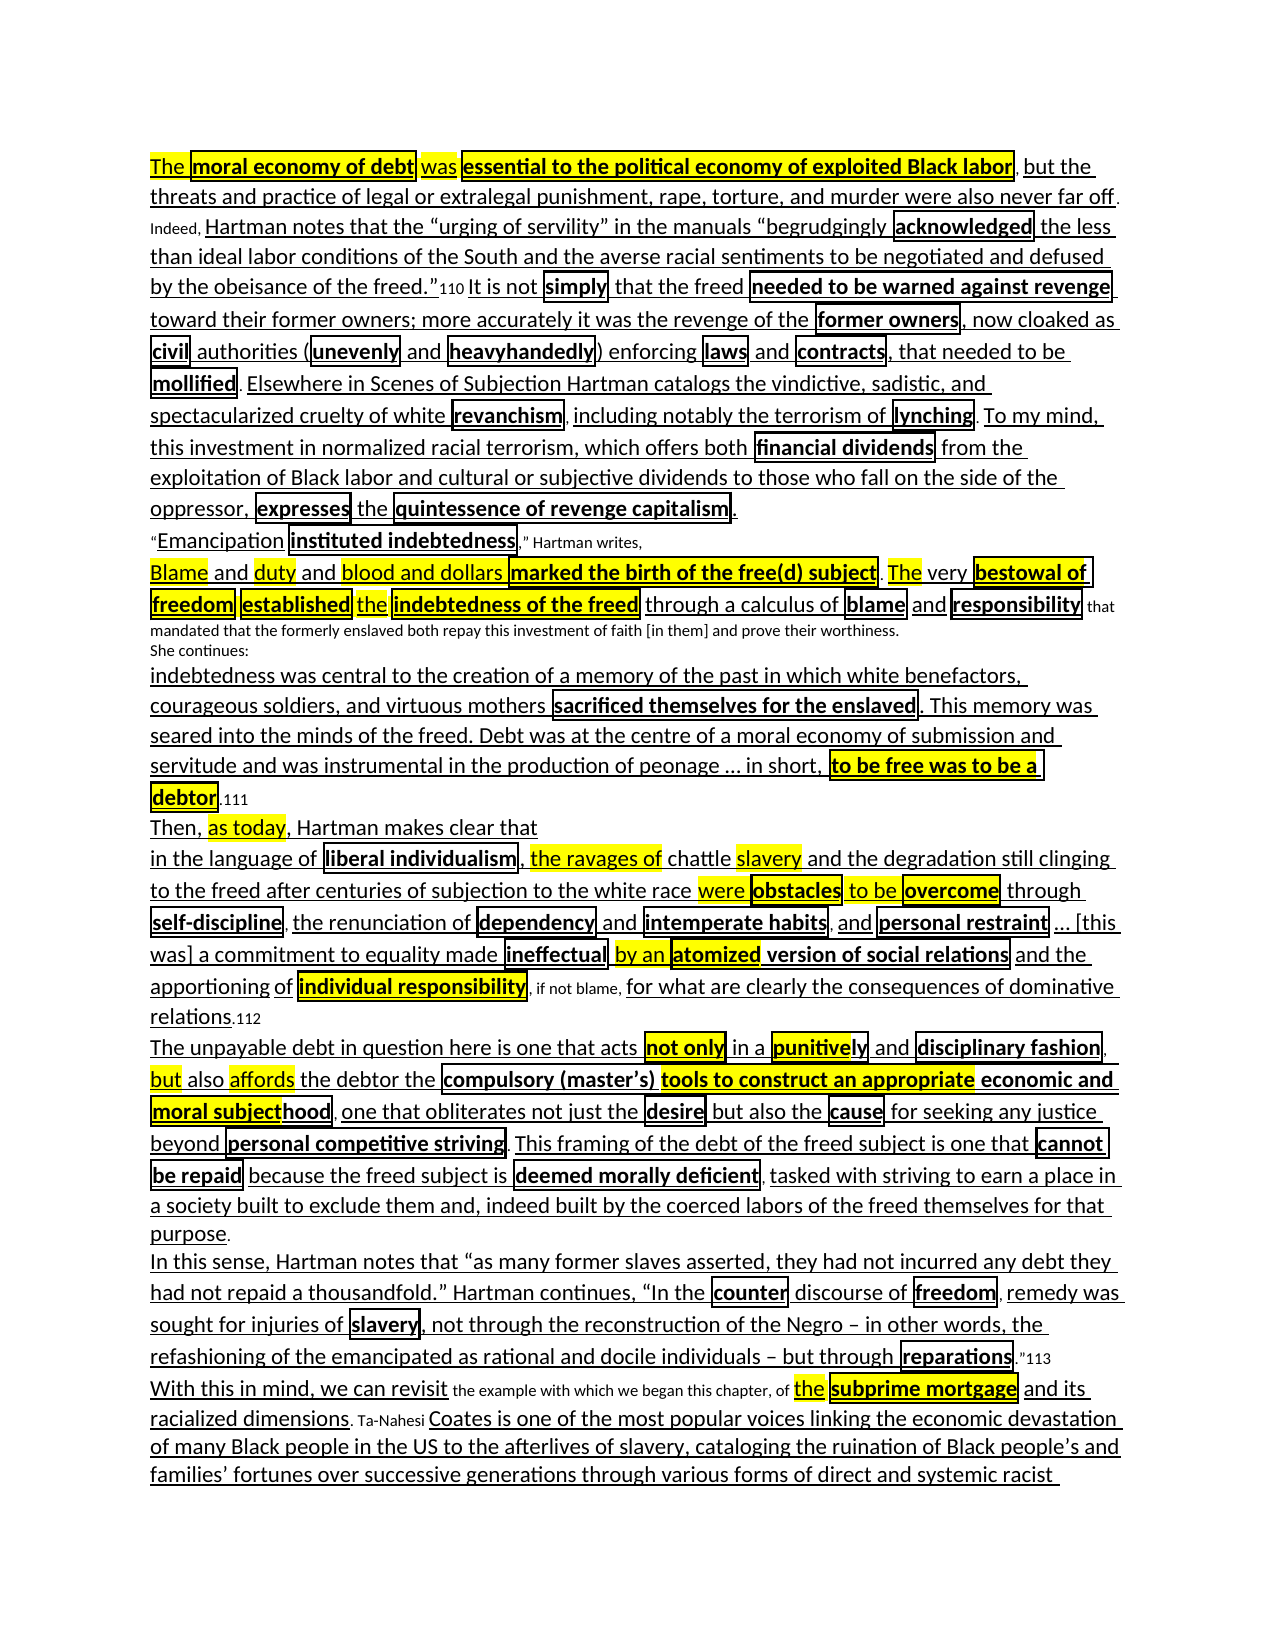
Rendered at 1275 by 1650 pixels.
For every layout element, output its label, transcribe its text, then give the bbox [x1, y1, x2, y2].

text “Emancipation instituted indebtedness,” Hartman writes, [290, 526, 516, 550]
text The moral economy of debt was essential to the political economy of exploited Black labor, but the threats and practice of legal or extralegal punishment, rape, torture, and murder were also never far off. Indeed, Hartman notes that the “urging of servility” in the manuals “begrudgingly acknowledged the less than ideal labor conditions of the South and the averse racial sentiments to be negotiated and defused by the obeisance of the freed.”110 It is not simply that the freed needed to be warned against revenge toward their former owners; more accurately it was the revenge of the former owners, now cloaked as civil authorities (unevenly and heavyhandedly) enforcing laws and contracts, that needed to be mollified. Elsewhere in Scenes of Subjection Hartman catalogs the vindictive, sadistic, and spectacularized cruelty of white revanchism, including notably the terrorism of lynching. To my mind, this investment in normalized racial terrorism, which offers both financial dividends from the exploitation of Black labor and cultural or subjective dividends to those who fall on the side of the oppressor, expresses the quintessence of revenge capitalism. [150, 150, 1125, 524]
text In this sense, Hartman notes that “as many former slaves asserted, they had not incurred any debt they had not repaid a thousandfold.” Hartman continues, “In the counter discourse of freedom, remedy was sought for injuries of slavery, not through the reconstruction of the Negro – in other words, the refashioning of the emancipated as rational and docile individuals – but through reparations.”113 [150, 1247, 1125, 1372]
text She continues: [150, 641, 1125, 661]
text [150, 1372, 1125, 1488]
text “Emancipation instituted indebtedness,” Hartman writes, [518, 524, 1125, 556]
text Then, as today, Hartman makes clear that [150, 813, 1125, 842]
text indebtedness was central to the creation of a memory of the past in which white benefactors, courageous soldiers, and virtuous mothers sacrificed themselves for the enslaved. This memory was seared into the minds of the freed. Debt was at the centre of a moral economy of submission and servitude and was instrumental in the production of peonage … in short, to be free was to be a debtor.111 [150, 661, 1125, 813]
text “Emancipation instituted indebtedness,” Hartman writes, [150, 524, 288, 556]
text in the language of liberal individualism, the ravages of chattle slavery and the degradation still clinging to the freed after centuries of subjection to the white race were obstacles to be overcome through self-discipline, the renunciation of dependency and intemperate habits, and personal restraint … [this was] a commitment to equality made ineffectual by an atomized version of social relations and the apportioning of individual responsibility, if not blame, for what are clearly the consequences of dominative relations.112 [150, 842, 1125, 1031]
text Blame and duty and blood and dollars marked the birth of the free(d) subject. The very bestowal of freedom established the indebtedness of the freed through a calculus of blame and responsibility that mandated that the formerly enslaved both repay this investment of faith [in them] and prove their worthiness. [150, 556, 1125, 641]
text The unpayable debt in question here is one that acts not only in a punitively and disciplinary fashion, but also affords the debtor the compulsory (master’s) tools to construct an appropriate economic and moral subjecthood, one that obliterates not just the desire but also the cause for seeking any justice beyond personal competitive striving. This framing of the debt of the freed subject is one that cannot be repaid because the freed subject is deemed morally deficient, tasked with striving to earn a place in a society built to exclude them and, indeed built by the coerced labors of the freed themselves for that purpose. [150, 1031, 1125, 1247]
